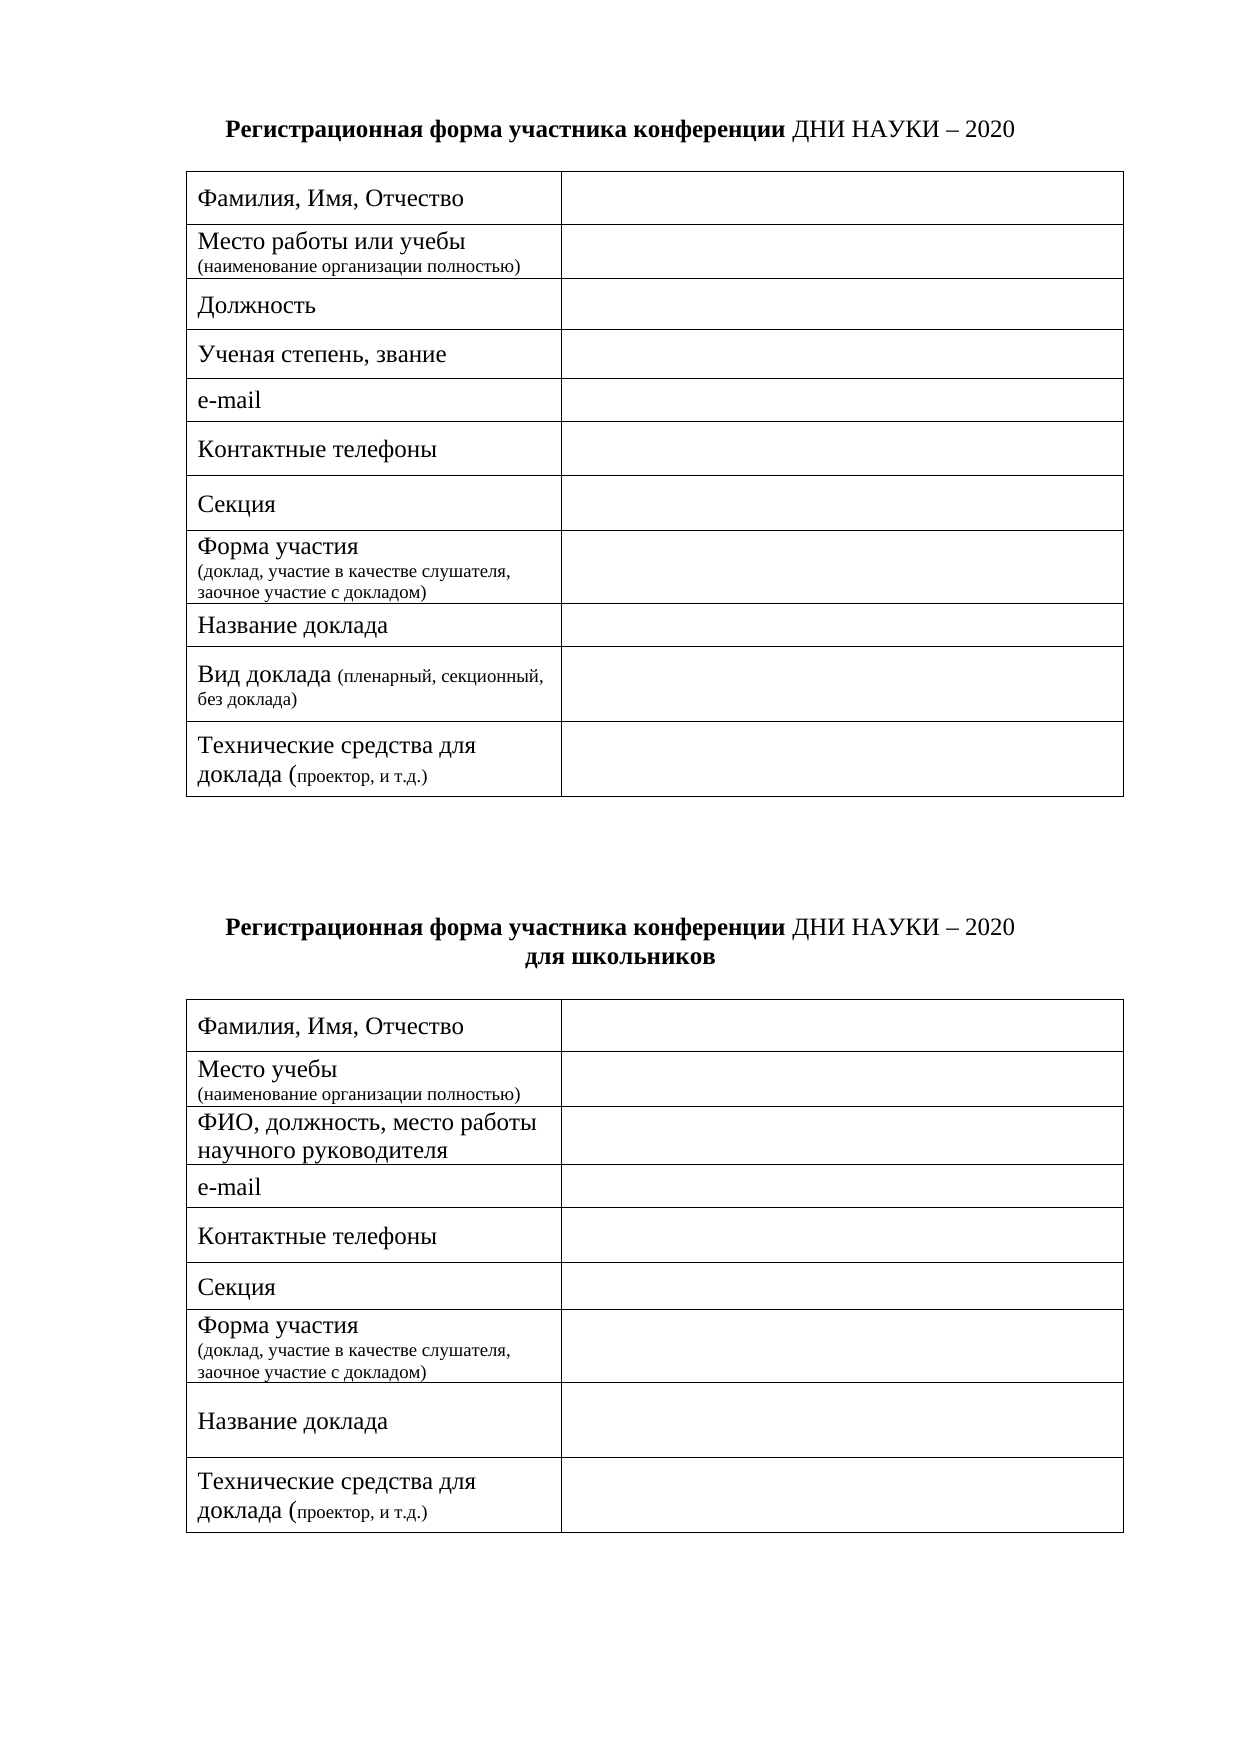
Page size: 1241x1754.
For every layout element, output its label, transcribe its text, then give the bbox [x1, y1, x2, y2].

table_cell Секция [187, 1263, 561, 1309]
table_cell Название доклада [187, 1383, 561, 1457]
table_cell е-mail [187, 379, 561, 421]
table_cell [562, 476, 1123, 530]
table_cell Место учебы (наименование организации полностью) [187, 1052, 561, 1106]
table_cell [562, 330, 1123, 377]
text Регистрационная форма участника конференции ДНИ НАУКИ – 2020 [118, 912, 1122, 941]
table_cell [562, 1458, 1123, 1532]
table_cell [562, 379, 1123, 421]
table_cell [562, 531, 1123, 603]
table_cell Форма участия (доклад, участие в качестве слушателя, заочное участие с докладом) [187, 1310, 561, 1382]
table_cell [562, 1107, 1123, 1164]
table_cell Секция [187, 476, 561, 530]
text Регистрационная форма участника конференции ДНИ НАУКИ – 2020 [118, 114, 1122, 142]
table_header Фамилия, Имя, Отчество [187, 1000, 561, 1051]
table_cell [562, 1383, 1123, 1457]
table_cell Технические средства для доклада (проектор, и т.д.) [187, 722, 561, 796]
table_cell Название доклада [187, 604, 561, 646]
table_cell [562, 279, 1123, 329]
table_cell [562, 225, 1123, 278]
table_cell Контактные телефоны [187, 1208, 561, 1262]
table_cell Контактные телефоны [187, 422, 561, 475]
table_cell [562, 1310, 1123, 1382]
table_cell [562, 1263, 1123, 1309]
table_cell [562, 1208, 1123, 1262]
table_cell [562, 1165, 1123, 1207]
table_cell [562, 647, 1123, 721]
table_header Фамилия, Имя, Отчество [187, 172, 561, 224]
table_cell [562, 1052, 1123, 1106]
table_cell [562, 422, 1123, 475]
table_cell [562, 604, 1123, 646]
table_cell Технические средства для доклада (проектор, и т.д.) [187, 1458, 561, 1532]
table_cell Форма участия (доклад, участие в качестве слушателя, заочное участие с докладом) [187, 531, 561, 603]
table_cell Вид доклада (пленарный, секционный, без доклада) [187, 647, 561, 721]
table_cell ФИО, должность, место работы научного руководителя [187, 1107, 561, 1164]
table_cell Место работы или учебы (наименование организации полностью) [187, 225, 561, 278]
table_header [562, 172, 1123, 224]
table_cell Ученая степень, звание [187, 330, 561, 377]
table_header [562, 1000, 1123, 1051]
table_cell [562, 722, 1123, 796]
table_cell е-mail [187, 1165, 561, 1207]
table_cell Должность [187, 279, 561, 329]
text для школьников [118, 941, 1122, 970]
